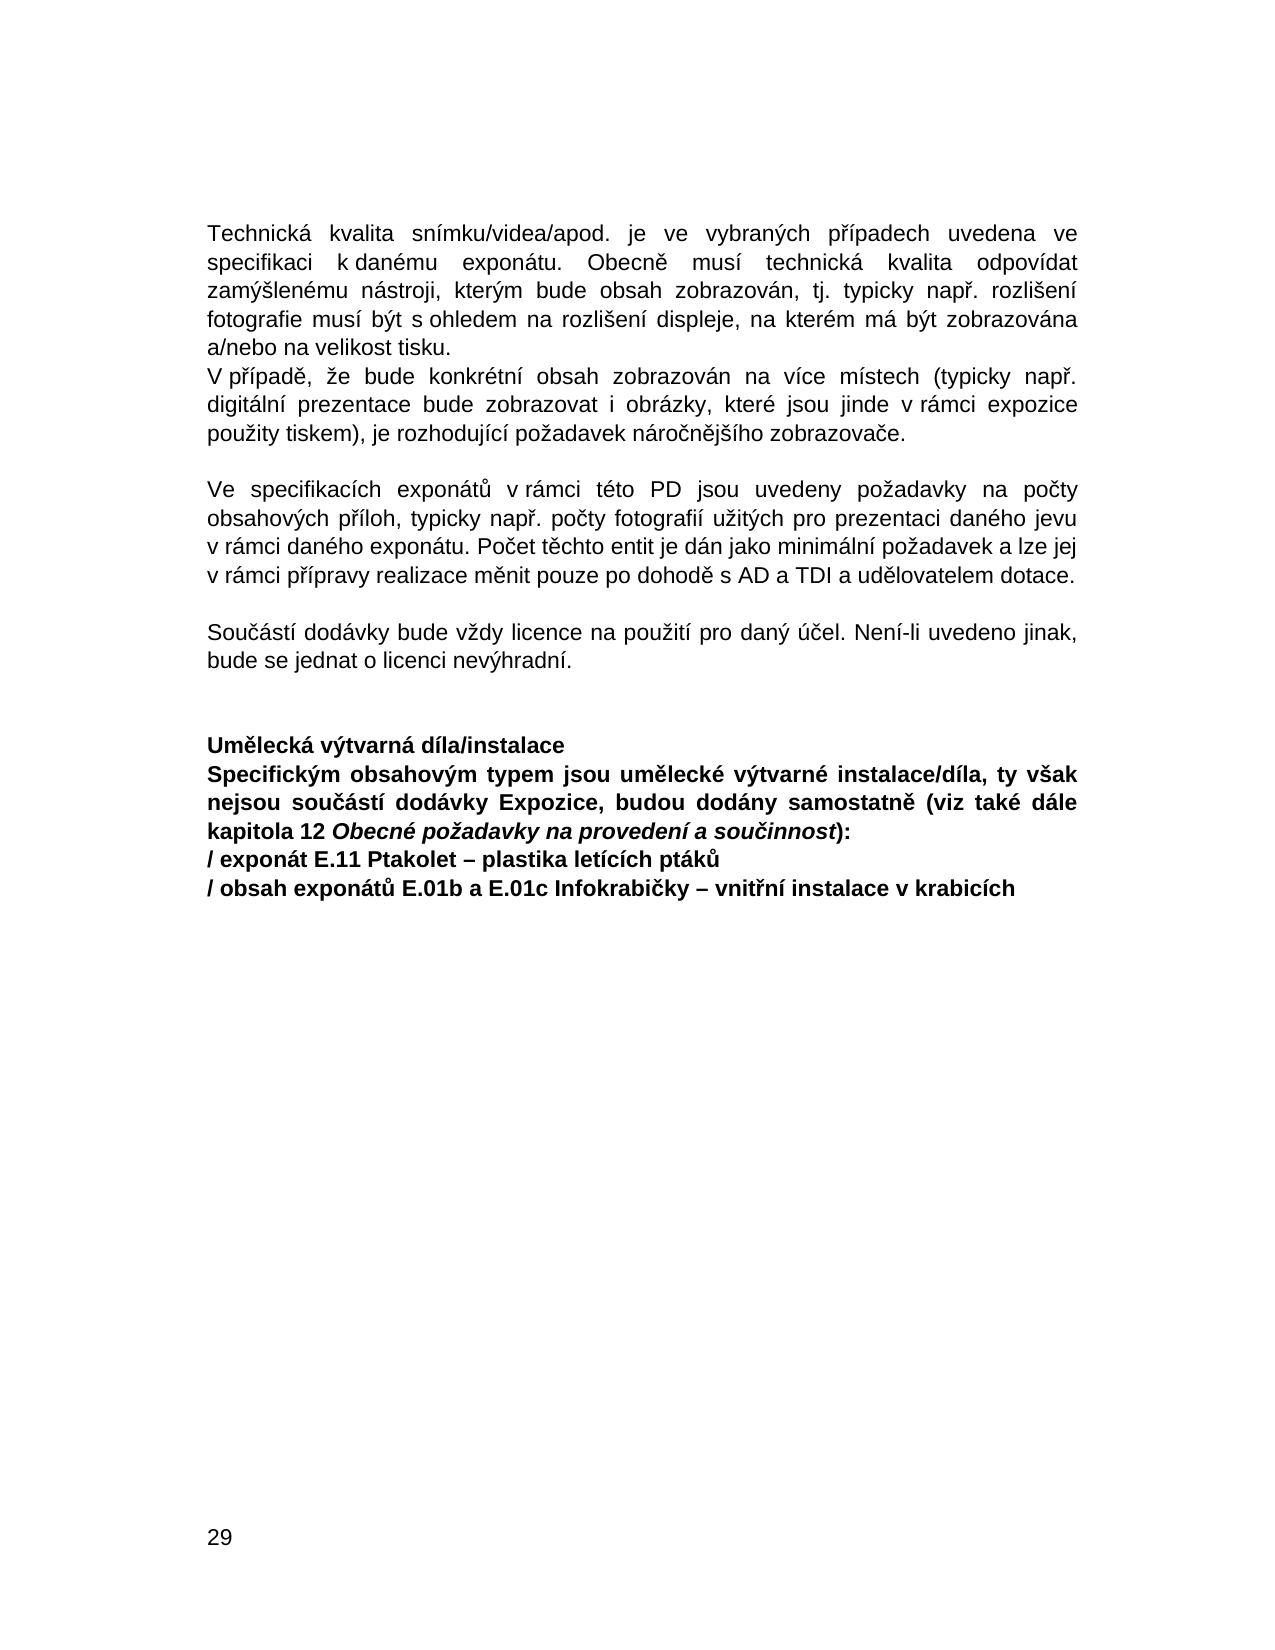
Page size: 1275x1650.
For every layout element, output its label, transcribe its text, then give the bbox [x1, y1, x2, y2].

text Umělecká výtvarná díla/instalace [207, 732, 1078, 759]
text V případě, že bude konkrétní obsah zobrazován na více místech (typicky např. digitální prezentace bude zobrazovat i obrázky, které jsou jinde v rámci expozice použity tiskem), je rozhodující požadavek náročnějšího zobrazovače. [207, 363, 1078, 446]
text / exponát E.11 Ptakolet – plastika letících ptáků [207, 846, 1078, 872]
text Součástí dodávky bude vždy licence na použití pro daný účel. Není-li uvedeno jinak, bude se jednat o licenci nevýhradní. [207, 618, 1078, 673]
text Ve specifikacích exponátů v rámci této PD jsou uvedeny požadavky na počty obsahových příloh, typicky např. počty fotografií užitých pro prezentaci daného jevu v rámci daného exponátu. Počet těchto entit je dán jako minimální požadavek a lze jej v rámci přípravy realizace měnit pouze po dohodě s AD a TDI a udělovatelem dotace. [207, 476, 1078, 588]
text Specifickým obsahovým typem jsou umělecké výtvarné instalace/díla, ty však nejsou součástí dodávky Expozice, budou dodány samostatně (viz také dále kapitola 12 Obecné požadavky na provedení a součinnost): [207, 761, 1078, 844]
text Technická kvalita snímku/videa/apod. je ve vybraných případech uvedena ve specifikaci k danému exponátu. Obecně musí technická kvalita odpovídat zamýšlenému nástroji, kterým bude obsah zobrazován, tj. typicky např. rozlišení fotografie musí být s ohledem na rozlišení displeje, na kterém má být zobrazována a/nebo na velikost tisku. [207, 220, 1078, 361]
text / obsah exponátů E.01b a E.01c Infokrabičky – vnitřní instalace v krabicích [207, 874, 1078, 901]
